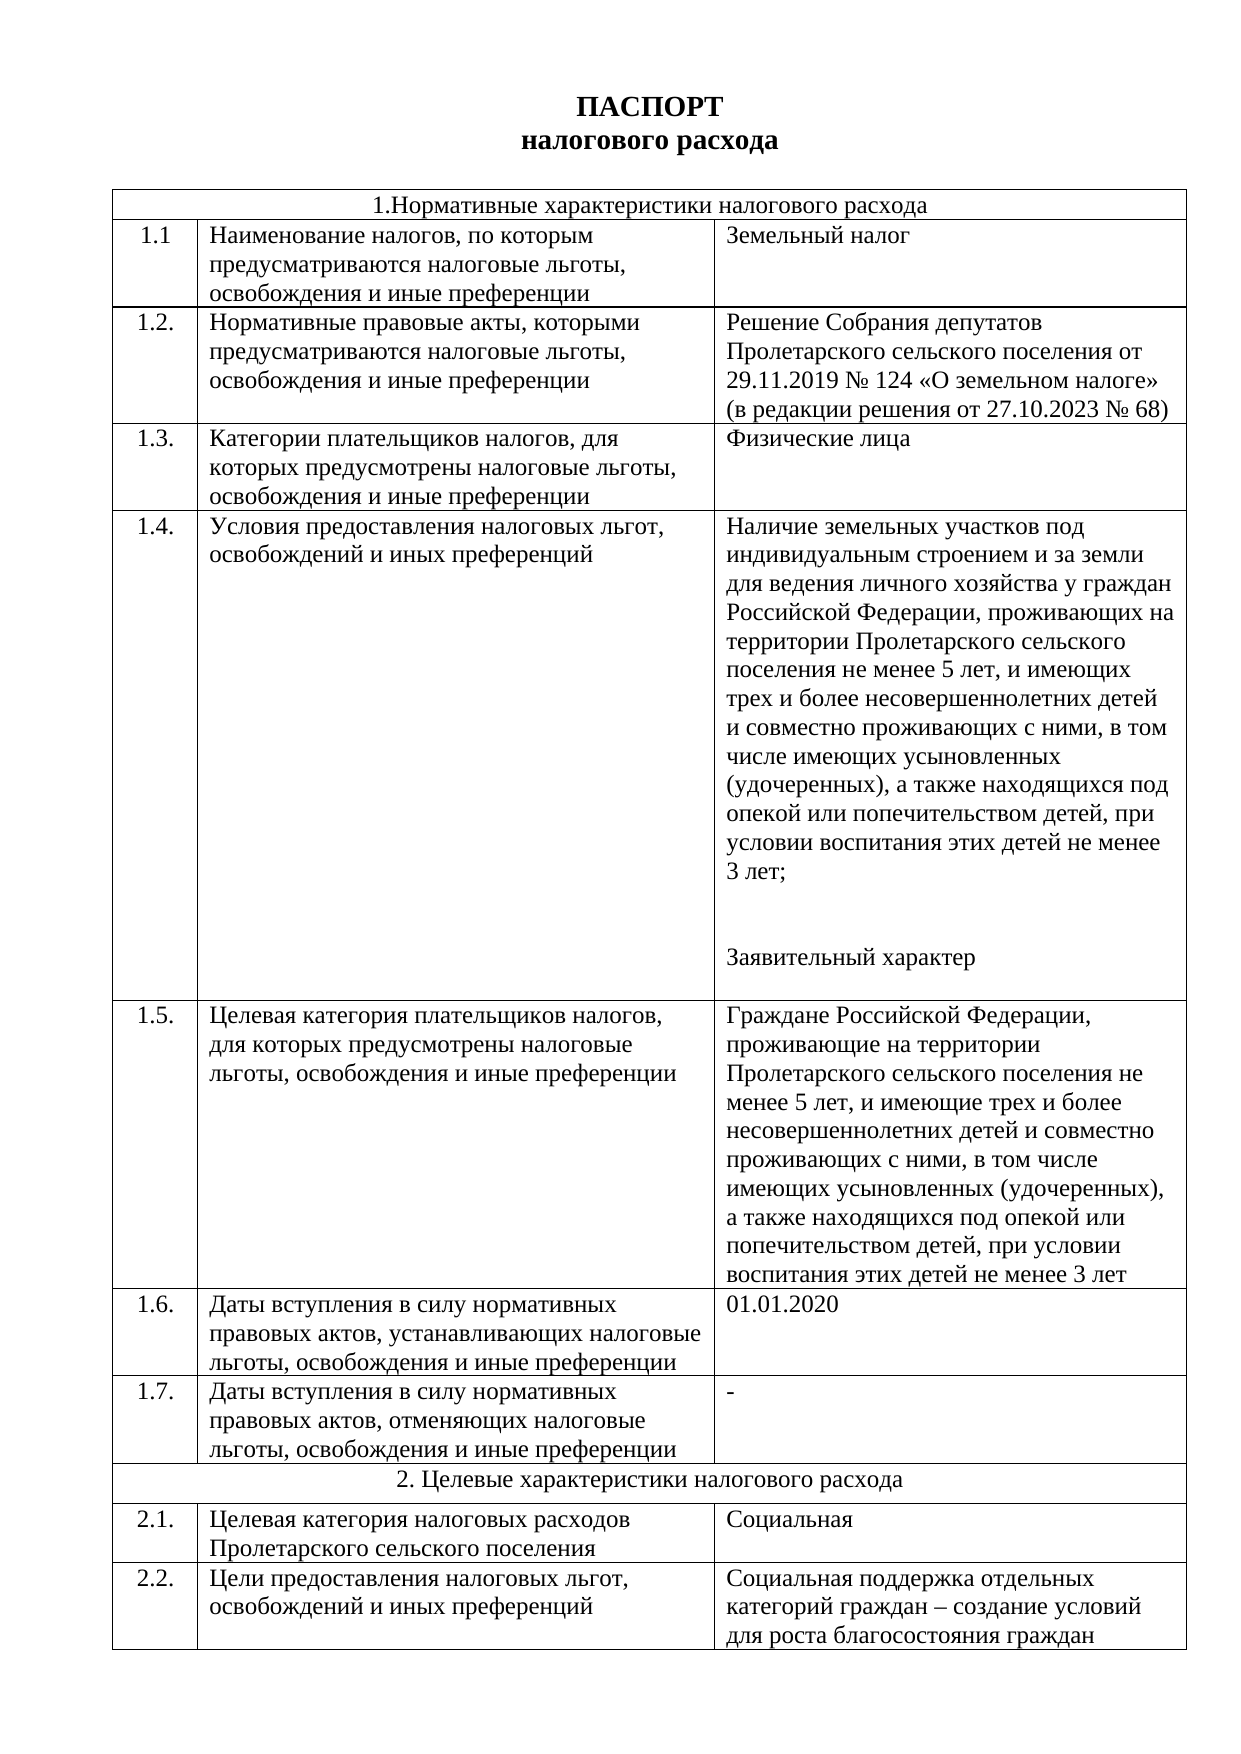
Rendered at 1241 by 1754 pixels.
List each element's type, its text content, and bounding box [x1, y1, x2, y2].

table_cell 1.7. [113, 1376, 197, 1463]
table_cell Наличие земельных участков под индивидуальным строением и за земли для ведения личного хозяйства у граждан Российской Федерации, проживающих на территории Пролетарского сельского поселения не менее 5 лет, и имеющих трех и более несовершеннолетних детей и совместно проживающих с ними, в том числе имеющих усыновленных (удочеренных), а также находящихся под опекой или попечительством детей, при условии воспитания этих детей не менее 3 лет; Заявительный характер [715, 511, 1186, 999]
table_cell 01.01.2020 [715, 1289, 1186, 1375]
table_cell 1.1 [113, 220, 197, 306]
table_cell Наименование налогов, по которым предусматриваются налоговые льготы, освобождения и иные преференции [198, 220, 714, 306]
table_cell Физические лица [715, 424, 1186, 510]
table_cell Условия предоставления налоговых льгот, освобождений и иных преференций [198, 511, 714, 999]
table_cell Даты вступления в силу нормативных правовых актов, устанавливающих налоговые льготы, освобождения и иные преференции [198, 1289, 714, 1375]
table_cell Цели предоставления налоговых льгот, освобождений и иных преференций [198, 1563, 714, 1649]
table_cell Нормативные правовые акты, которыми предусматриваются налоговые льготы, освобождения и иные преференции [198, 308, 714, 422]
table_cell 1.6. [113, 1289, 197, 1375]
table_cell 2.1. [113, 1504, 197, 1562]
table_cell 1.4. [113, 511, 197, 999]
table_cell 2.2. [113, 1563, 197, 1649]
table_cell Целевая категория налоговых расходов Пролетарского сельского поселения [198, 1504, 714, 1562]
table_cell Даты вступления в силу нормативных правовых актов, отменяющих налоговые льготы, освобождения и иные преференции [198, 1376, 714, 1463]
table_cell Социальная поддержка отдельных категорий граждан – создание условий для роста благосостояния граждан [715, 1563, 1186, 1649]
table_cell Целевая категория плательщиков налогов, для которых предусмотрены налоговые льготы, освобождения и иные преференции [198, 1001, 714, 1288]
table_cell Решение Собрания депутатов Пролетарского сельского поселения от 29.11.2019 № 124 «О земельном налоге» (в редакции решения от 27.10.2023 № 68) [715, 308, 1186, 422]
table_cell 2. Целевые характеристики налогового расхода [113, 1464, 1186, 1503]
table_cell - [715, 1376, 1186, 1463]
table_cell Социальная [715, 1504, 1186, 1562]
table_header 1.Нормативные характеристики налогового расхода [113, 190, 1186, 219]
text ПАСПОРТ [124, 89, 1175, 122]
text налогового расхода [124, 122, 1175, 156]
table_cell Категории плательщиков налогов, для которых предусмотрены налоговые льготы, освобождения и иные преференции [198, 424, 714, 510]
table_cell Граждане Российской Федерации, проживающие на территории Пролетарского сельского поселения не менее 5 лет, и имеющие трех и более несовершеннолетних детей и совместно проживающих с ними, в том числе имеющих усыновленных (удочеренных), а также находящихся под опекой или попечительством детей, при условии воспитания этих детей не менее 3 лет [715, 1001, 1186, 1288]
table_cell Земельный налог [715, 220, 1186, 306]
table_cell 1.2. [113, 308, 197, 422]
table_cell 1.5. [113, 1001, 197, 1288]
table_cell 1.3. [113, 424, 197, 510]
